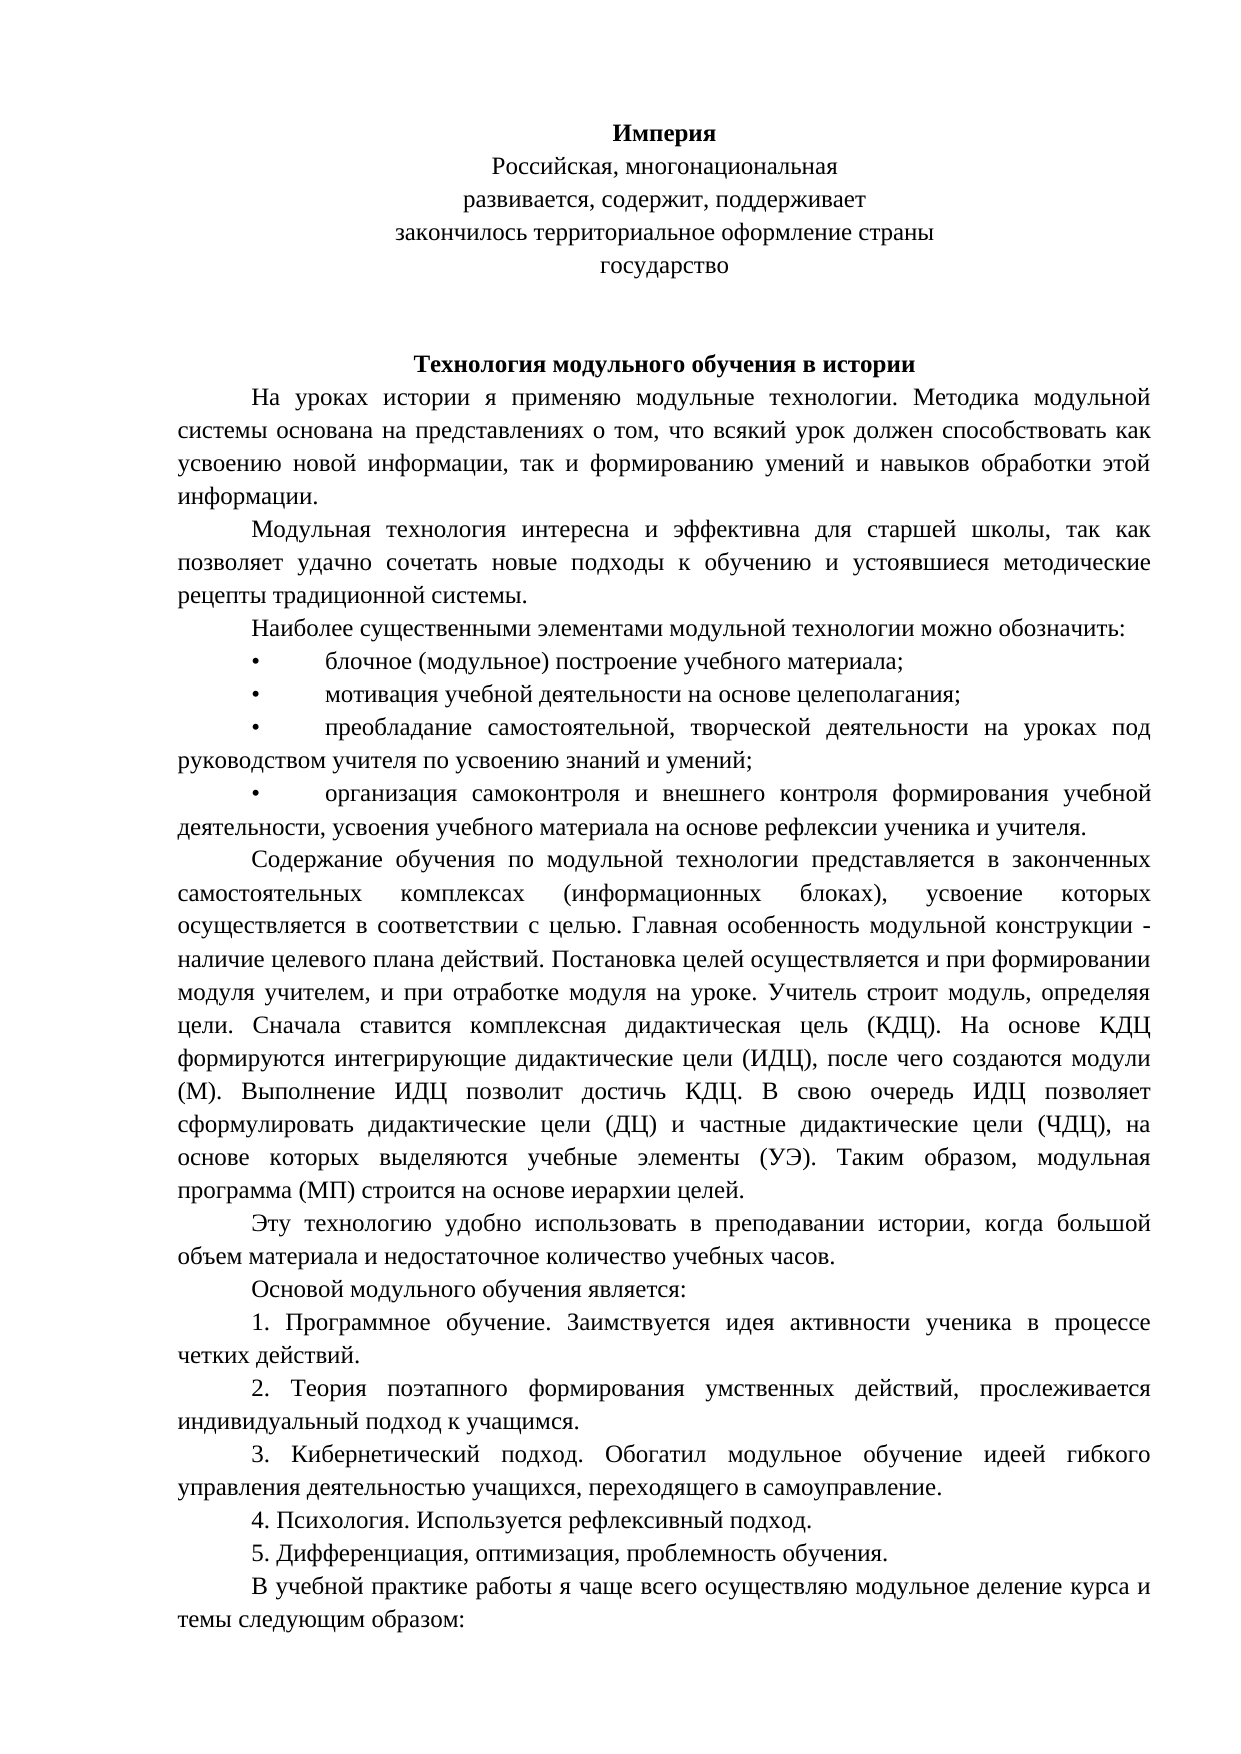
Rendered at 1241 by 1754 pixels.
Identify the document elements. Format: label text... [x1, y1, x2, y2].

text государство [177, 250, 1152, 279]
text В учебной практике работы я чаще всего осуществляю модульное деление курса и темы следующим образом: [177, 1571, 1152, 1633]
text Российская, многонациональная [177, 151, 1152, 180]
text развивается, содержит, поддерживает [177, 184, 1152, 213]
text • организация самоконтроля и внешнего контроля формирования учебной деятельности, усвоения учебного материала на основе рефлексии ученика и учителя. [177, 778, 1152, 840]
text 1. Программное обучение. Заимствуется идея активности ученика в процессе четких действий. [177, 1307, 1152, 1369]
text • мотивация учебной деятельности на основе целеполагания; [177, 679, 1152, 708]
text Империя [177, 118, 1152, 147]
text • преобладание самостоятельной, творческой деятельности на уроках под руководством учителя по усвоению знаний и умений; [177, 712, 1152, 774]
text Модульная технология интересна и эффективна для старшей школы, так как позволяет удачно сочетать новые подходы к обучению и устоявшиеся методические рецепты традиционной системы. [177, 514, 1152, 609]
text 3. Кибернетический подход. Обогатил модульное обучение идеей гибкого управления деятельностью учащихся, переходящего в самоуправление. [177, 1439, 1152, 1501]
text Эту технологию удобно использовать в преподавании истории, когда большой объем материала и недостаточное количество учебных часов. [177, 1208, 1152, 1269]
text 2. Теория поэтапного формирования умственных действий, прослеживается индивидуальный подход к учащимся. [177, 1373, 1152, 1435]
text 5. Дифференциация, оптимизация, проблемность обучения. [177, 1538, 1152, 1567]
text • блочное (модульное) построение учебного материала; [177, 646, 1152, 675]
text На уроках истории я применяю модульные технологии. Методика модульной системы основана на представлениях о том, что всякий урок должен способствовать как усвоению новой информации, так и формированию умений и навыков обработки этой информации. [177, 382, 1152, 510]
text Технология модульного обучения в истории [177, 349, 1152, 378]
text Содержание обучения по модульной технологии представляется в законченных самостоятельных комплексах (информационных блоках), усвоение которых осуществляется в соответствии с целью. Главная особенность модульной конструкции - наличие целевого плана действий. Постановка целей осуществляется и при формировании модуля учителем, и при отработке модуля на уроке. Учитель строит модуль, определяя цели. Сначала ставится комплексная дидактическая цель (КДЦ). На основе КДЦ формируются интегрирующие дидактические цели (ИДЦ), после чего создаются модули (М). Выполнение ИДЦ позволит достичь КДЦ. В свою очередь ИДЦ позволяет сформулировать дидактические цели (ДЦ) и частные дидактические цели (ЧДЦ), на основе которых выделяются учебные элементы (УЭ). Таким образом, модульная программа (МП) строится на основе иерархии целей. [177, 844, 1152, 1203]
text 4. Психология. Используется рефлексивный подход. [177, 1505, 1152, 1534]
text закончилось территориальное оформление страны [177, 217, 1152, 246]
text Наиболее существенными элементами модульной технологии можно обозначить: [177, 613, 1152, 642]
text Основой модульного обучения является: [177, 1274, 1152, 1303]
